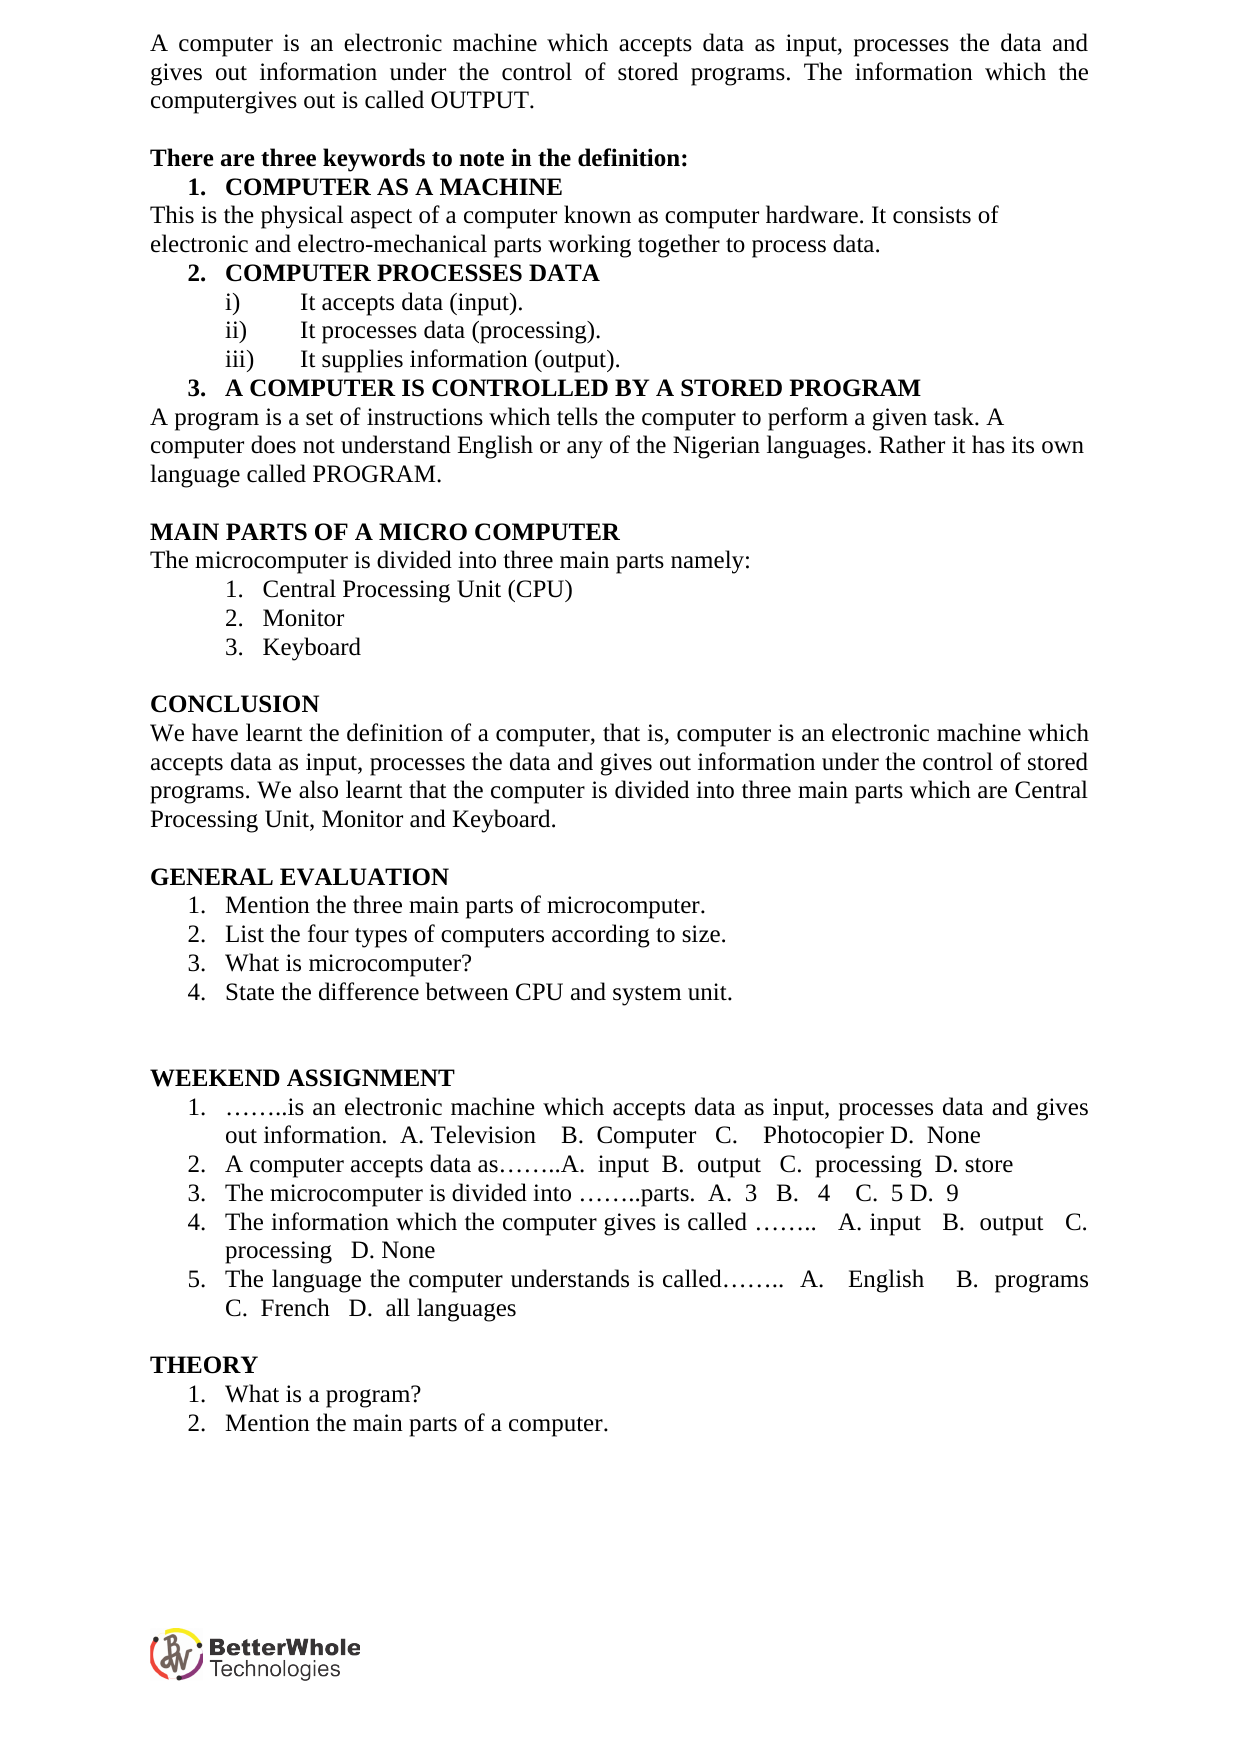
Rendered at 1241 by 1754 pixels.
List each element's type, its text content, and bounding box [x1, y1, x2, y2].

list What is microcomputer? [187, 948, 1090, 977]
list It accepts data (input). [225, 287, 1090, 316]
list It supplies information (output). [225, 344, 1090, 373]
list Mention the three main parts of microcomputer. [187, 891, 1090, 919]
list Central Processing Unit (CPU) [225, 574, 1090, 603]
list Monitor [225, 603, 1090, 632]
text A computer is an electronic machine which accepts data as input, processes the data and gives out information under the control of stored programs. The information which the computergives out is called OUTPUT. [150, 28, 1090, 114]
list Keyboard [225, 632, 1090, 661]
list The information which the computer gives is called …….. A. input B. output C. processing D. None [187, 1207, 1090, 1264]
list COMPUTER PROCESSES DATA [187, 258, 1090, 287]
list What is a program? [187, 1379, 1090, 1408]
picture [150, 1628, 360, 1681]
list List the four types of computers according to size. [187, 919, 1090, 948]
list The microcomputer is divided into ……..parts. A. 3 B. 4 C. 5 D. 9 [187, 1178, 1090, 1207]
text WEEKEND ASSIGNMENT [150, 1063, 1090, 1092]
text This is the physical aspect of a computer known as computer hardware. It consists of electronic and electro-mechanical parts working together to process data. [150, 201, 1090, 258]
list It processes data (processing). [225, 316, 1090, 344]
text CONCLUSION [150, 689, 1090, 718]
list Mention the main parts of a computer. [187, 1408, 1090, 1437]
text MAIN PARTS OF A MICRO COMPUTER [150, 517, 1090, 546]
text THEORY [150, 1351, 1090, 1379]
list A computer accepts data as……..A. input B. output C. processing D. store [187, 1149, 1090, 1178]
text The microcomputer is divided into three main parts namely: [150, 546, 1090, 574]
list ……..is an electronic machine which accepts data as input, processes data and gives out information. A. Television B. Computer C. Photocopier D. None [187, 1092, 1090, 1149]
text There are three keywords to note in the definition: [150, 143, 1090, 172]
list COMPUTER AS A MACHINE [187, 172, 1090, 201]
text A program is a set of instructions which tells the computer to perform a given task. A computer does not understand English or any of the Nigerian languages. Rather it has its own language called PROGRAM. [150, 402, 1090, 488]
text We have learnt the definition of a computer, that is, computer is an electronic machine which accepts data as input, processes the data and gives out information under the control of stored programs. We also learnt that the computer is divided into three main parts which are Central Processing Unit, Monitor and Keyboard. [150, 718, 1090, 833]
list State the difference between CPU and system unit. [187, 977, 1090, 1006]
text GENERAL EVALUATION [150, 862, 1090, 891]
list The language the computer understands is called…….. A. English B. programs C. French D. all languages [187, 1264, 1090, 1322]
list A COMPUTER IS CONTROLLED BY A STORED PROGRAM [187, 373, 1090, 402]
